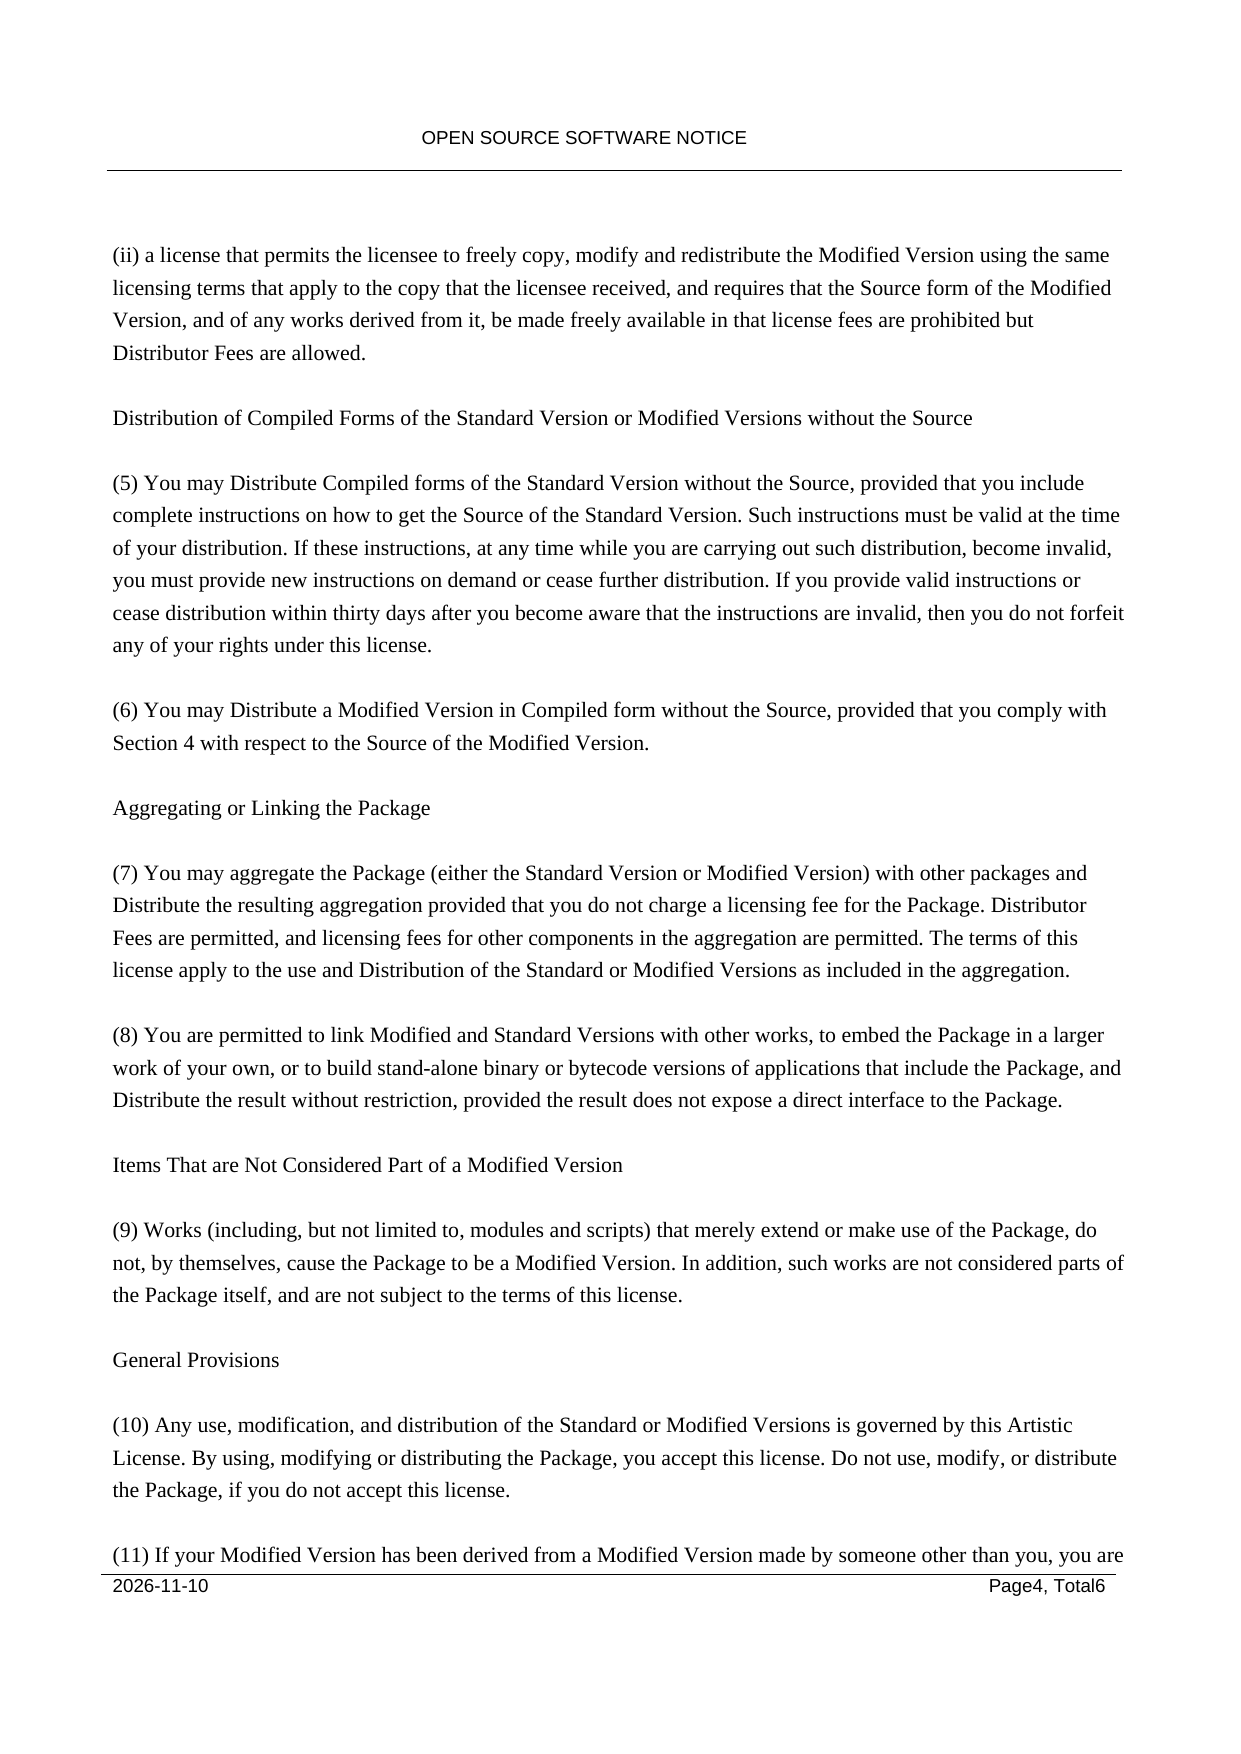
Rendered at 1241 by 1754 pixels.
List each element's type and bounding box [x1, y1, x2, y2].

text [112, 206, 1128, 1571]
